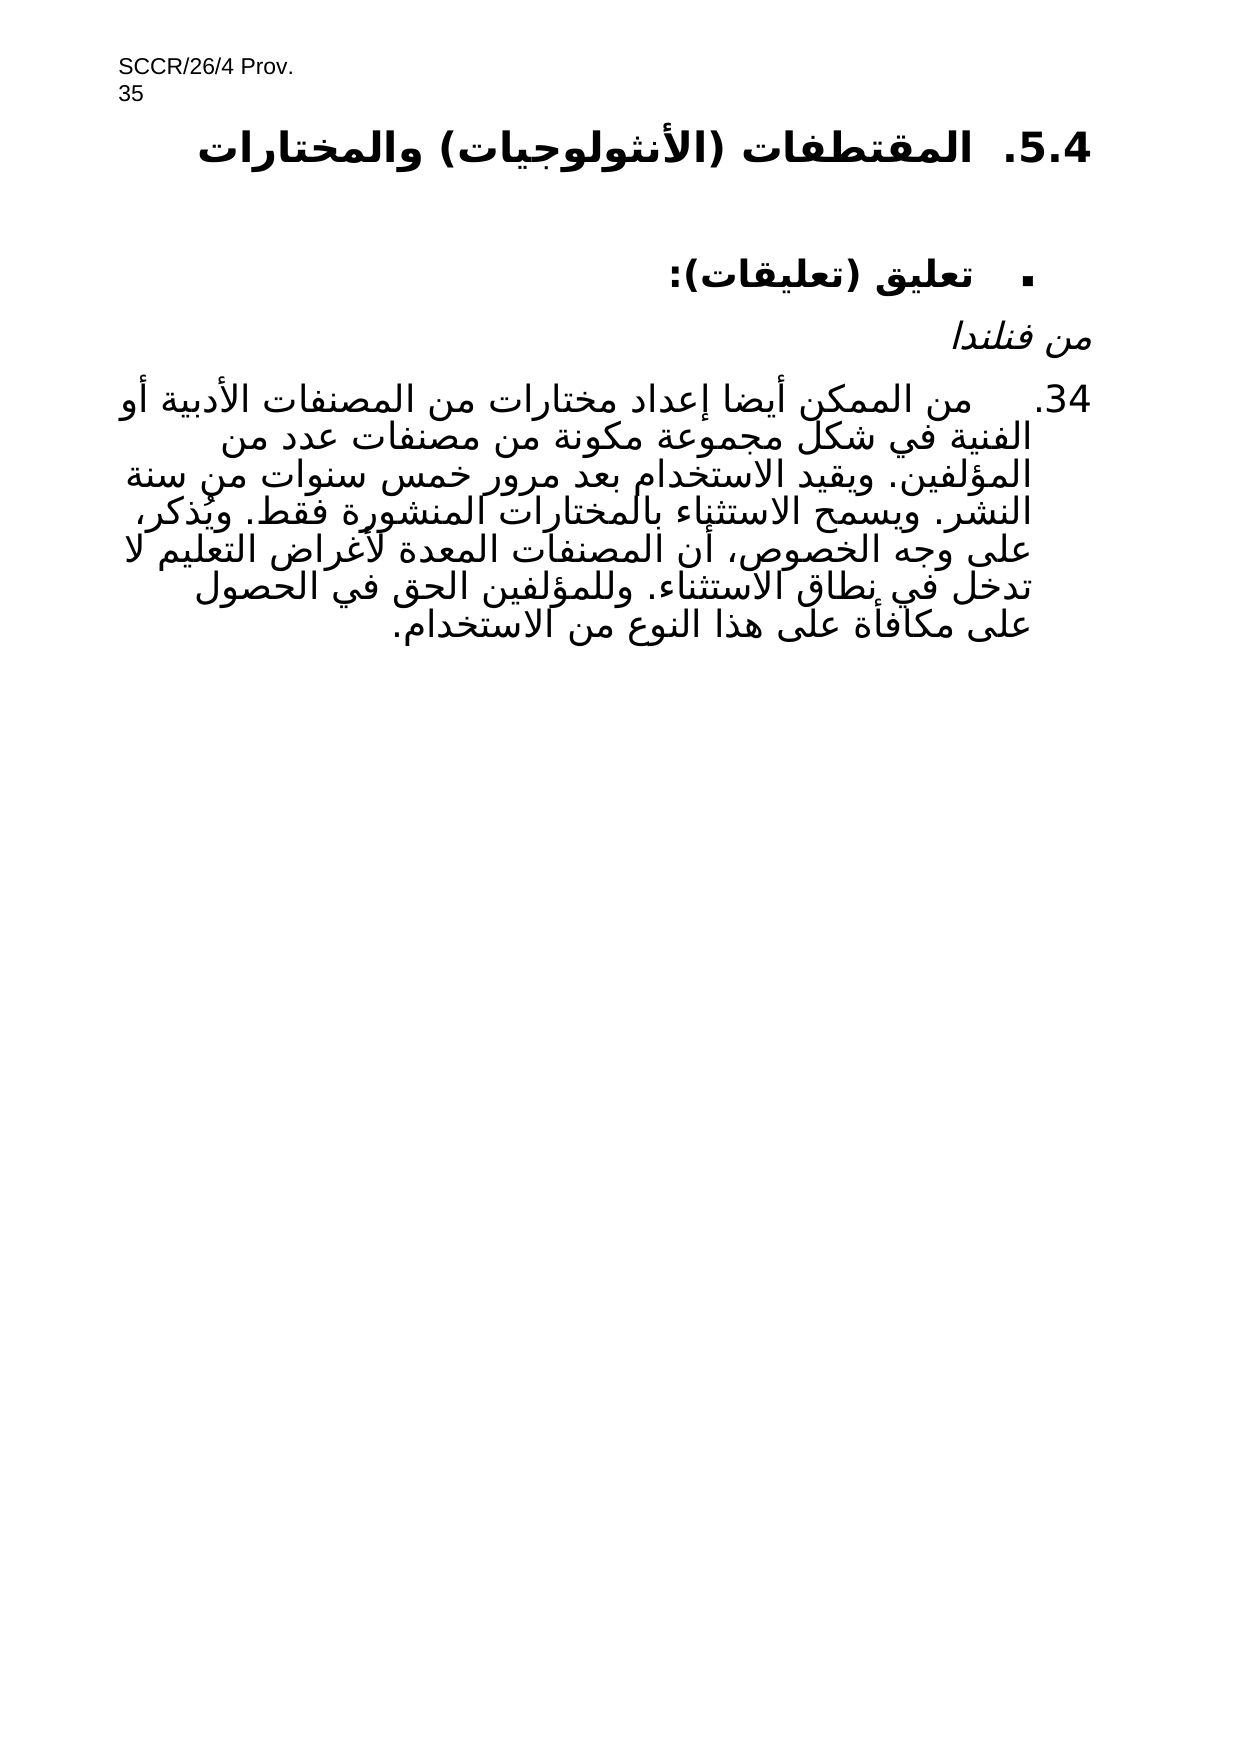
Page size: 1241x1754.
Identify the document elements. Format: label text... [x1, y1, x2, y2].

text 34. من الممكن أيضا إعداد مختارات من المصنفات الأدبية أو الفنية في شكل مجموعة مكونة من مصنفات عدد من المؤلفين. ويقيد الاستخدام بعد مرور خمس سنوات من سنة النشر. ويسمح الاستثناء بالمختارات المنشورة فقط. ويُذكر، على وجه الخصوص، أن المصنفات المعدة لأغراض التعليم لا تدخل في نطاق الاستثناء. وللمؤلفين الحق في الحصول على مكافأة على هذا النوع من الاستخدام. [118, 382, 1092, 645]
text 5.4. المقتطفات (الأنثولوجيات) والمختارات [118, 132, 593, 170]
text تعليق (تعليقات): [118, 257, 1035, 295]
text 5.4. المقتطفات (الأنثولوجيات) والمختارات [579, 132, 1092, 170]
text من فنلندا [118, 320, 1092, 357]
